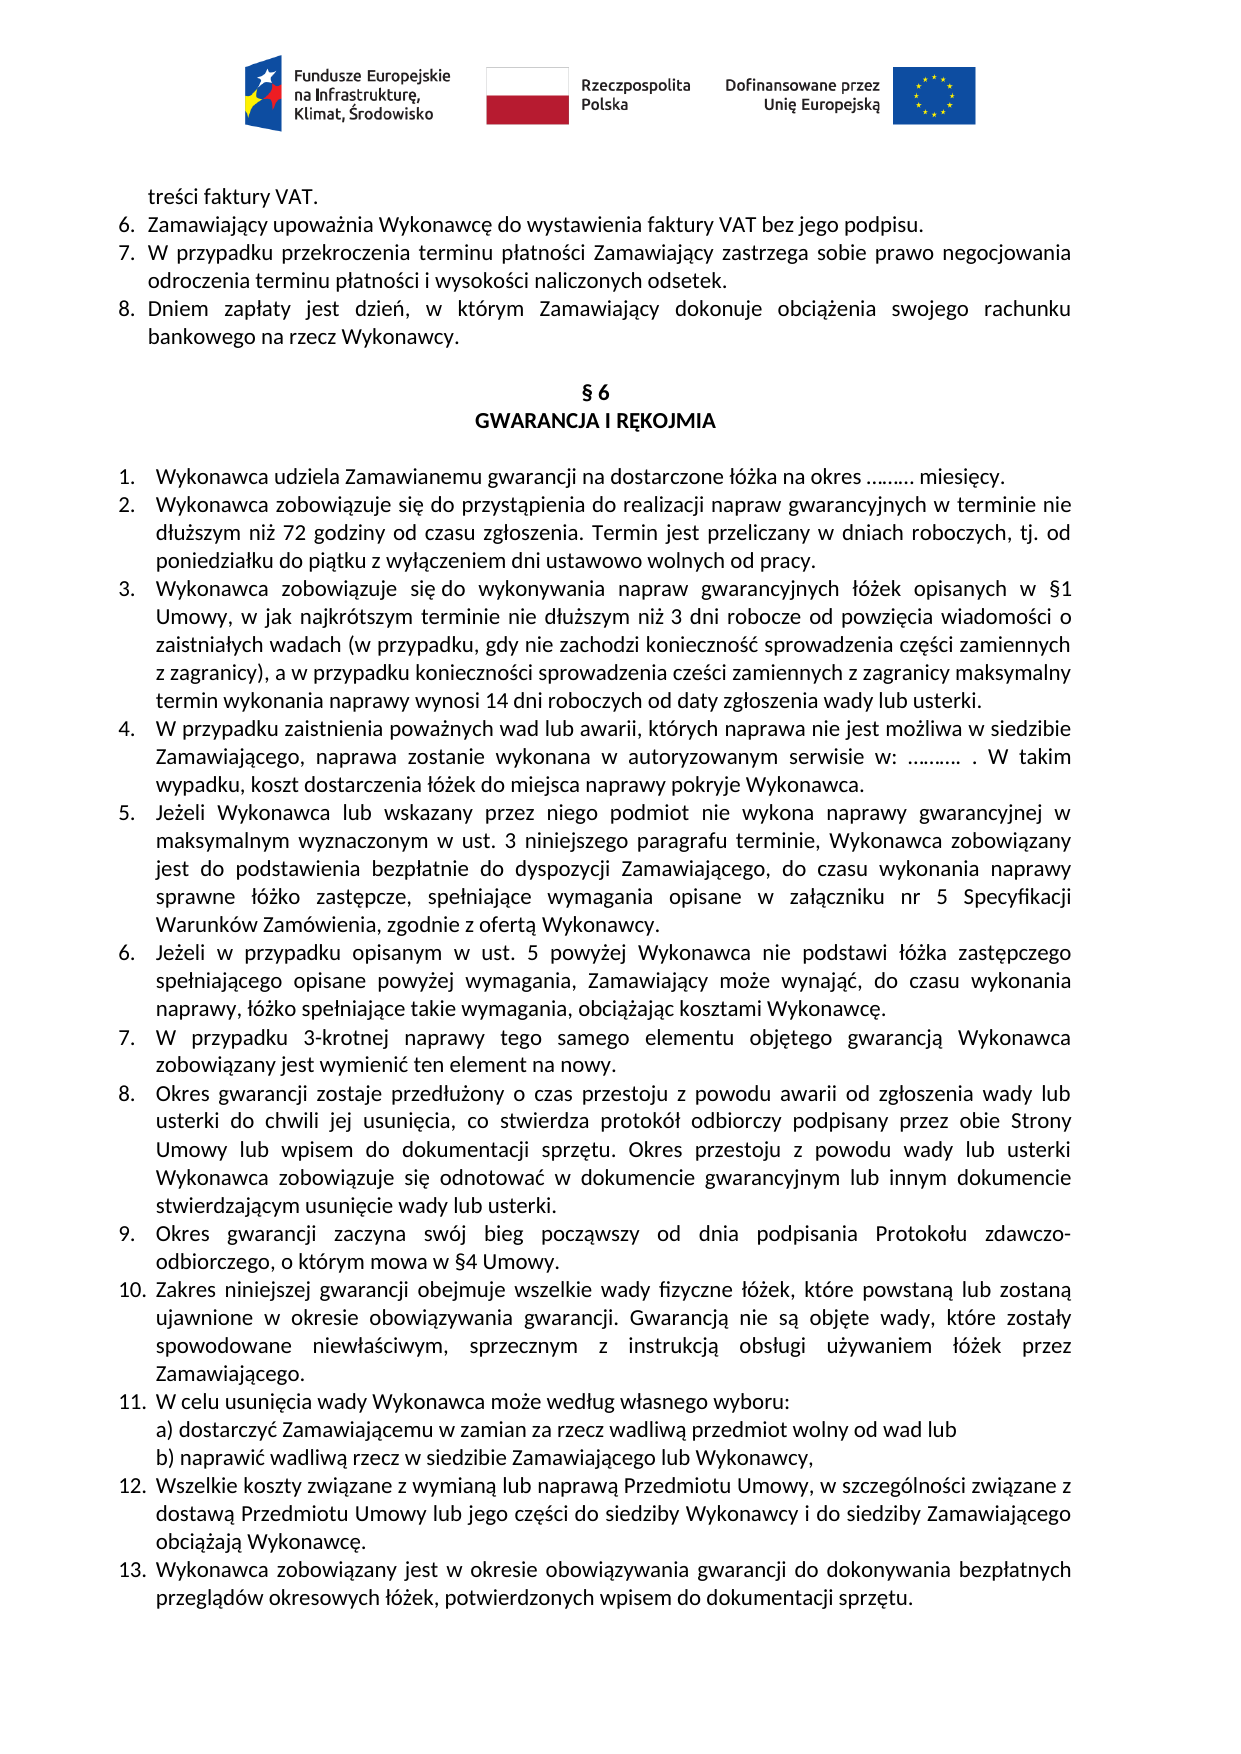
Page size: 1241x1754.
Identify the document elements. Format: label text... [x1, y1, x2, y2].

list Wykonawca zobowiązuje się do przystąpienia do realizacji napraw gwarancyjnych w terminie nie dłuższym niż 72 godziny od czasu zgłoszenia. Termin jest przeliczany w dniach roboczych, tj. od poniedziałku do piątku z wyłączeniem dni ustawowo wolnych od pracy. [118, 490, 1073, 574]
text GWARANCJA I RĘKOJMIA [118, 406, 1073, 434]
list Wykonawca zobowiązuje się do wykonywania napraw gwarancyjnych łóżek opisanych w §1 Umowy, w jak najkrótszym terminie nie dłuższym niż 3 dni robocze od powzięcia wiadomości o zaistniałych wadach (w przypadku, gdy nie zachodzi konieczność sprowadzenia części zamiennych z zagranicy), a w przypadku konieczności sprowadzenia cześci zamiennych z zagranicy maksymalny termin wykonania naprawy wynosi 14 dni roboczych od daty zgłoszenia wady lub usterki. [118, 574, 1073, 714]
list W przypadku zaistnienia poważnych wad lub awarii, których naprawa nie jest możliwa w siedzibie Zamawiającego, naprawa zostanie wykonana w autoryzowanym serwisie w: ………. . W takim wypadku, koszt dostarczenia łóżek do miejsca naprawy pokryje Wykonawca. [118, 714, 1073, 798]
list Wykonawca zobowiązany jest w okresie obowiązywania gwarancji do dokonywania bezpłatnych przeglądów okresowych łóżek, potwierdzonych wpisem do dokumentacji sprzętu. [118, 1555, 1073, 1611]
text § 6 [118, 378, 1073, 406]
list Okres gwarancji zostaje przedłużony o czas przestoju z powodu awarii od zgłoszenia wady lub usterki do chwili jej usunięcia, co stwierdza protokół odbiorczy podpisany przez obie Strony Umowy lub wpisem do dokumentacji sprzętu. Okres przestoju z powodu wady lub usterki Wykonawca zobowiązuje się odnotować w dokumencie gwarancyjnym lub innym dokumencie stwierdzającym usunięcie wady lub usterki. [118, 1079, 1073, 1219]
list Okres gwarancji zaczyna swój bieg począwszy od dnia podpisania Protokołu zdawczo- odbiorczego, o którym mowa w §4 Umowy. [118, 1219, 1073, 1275]
list Płatność zostanie dokonana w PLN przelewem na rachunek bankowy Wykonawcy wskazany w treści faktury VAT. [118, 182, 1073, 210]
picture [229, 37, 989, 149]
list Jeżeli Wykonawca lub wskazany przez niego podmiot nie wykona naprawy gwarancyjnej w maksymalnym wyznaczonym w ust. 3 niniejszego paragrafu terminie, Wykonawca zobowiązany jest do podstawienia bezpłatnie do dyspozycji Zamawiającego, do czasu wykonania naprawy sprawne łóżko zastępcze, spełniające wymagania opisane w załączniku nr 5 Specyfikacji Warunków Zamówienia, zgodnie z ofertą Wykonawcy. [118, 798, 1073, 938]
list W przypadku przekroczenia terminu płatności Zamawiający zastrzega sobie prawo negocjowania odroczenia terminu płatności i wysokości naliczonych odsetek. [118, 238, 1073, 294]
list Zakres niniejszej gwarancji obejmuje wszelkie wady fizyczne łóżek, które powstaną lub zostaną ujawnione w okresie obowiązywania gwarancji. Gwarancją nie są objęte wady, które zostały spowodowane niewłaściwym, sprzecznym z instrukcją obsługi używaniem łóżek przez Zamawiającego. [118, 1275, 1073, 1387]
text a) dostarczyć Zamawiającemu w zamian za rzecz wadliwą przedmiot wolny od wad lub [156, 1415, 1073, 1443]
list W celu usunięcia wady Wykonawca może według własnego wyboru: [118, 1387, 1073, 1415]
text b) naprawić wadliwą rzecz w siedzibie Zamawiającego lub Wykonawcy, [156, 1443, 1073, 1471]
list W przypadku 3-krotnej naprawy tego samego elementu objętego gwarancją Wykonawca zobowiązany jest wymienić ten element na nowy. [118, 1023, 1073, 1079]
list Jeżeli w przypadku opisanym w ust. 5 powyżej Wykonawca nie podstawi łóżka zastępczego spełniającego opisane powyżej wymagania, Zamawiający może wynająć, do czasu wykonania naprawy, łóżko spełniające takie wymagania, obciążając kosztami Wykonawcę. [118, 938, 1073, 1023]
list Wszelkie koszty związane z wymianą lub naprawą Przedmiotu Umowy, w szczególności związane z dostawą Przedmiotu Umowy lub jego części do siedziby Wykonawcy i do siedziby Zamawiającego obciążają Wykonawcę. [118, 1471, 1073, 1555]
list Dniem zapłaty jest dzień, w którym Zamawiający dokonuje obciążenia swojego rachunku bankowego na rzecz Wykonawcy. [118, 294, 1073, 350]
list Zamawiający upoważnia Wykonawcę do wystawienia faktury VAT bez jego podpisu. [118, 210, 1073, 238]
list Wykonawca udziela Zamawianemu gwarancji na dostarczone łóżka na okres ……… miesięcy. [118, 462, 1073, 490]
